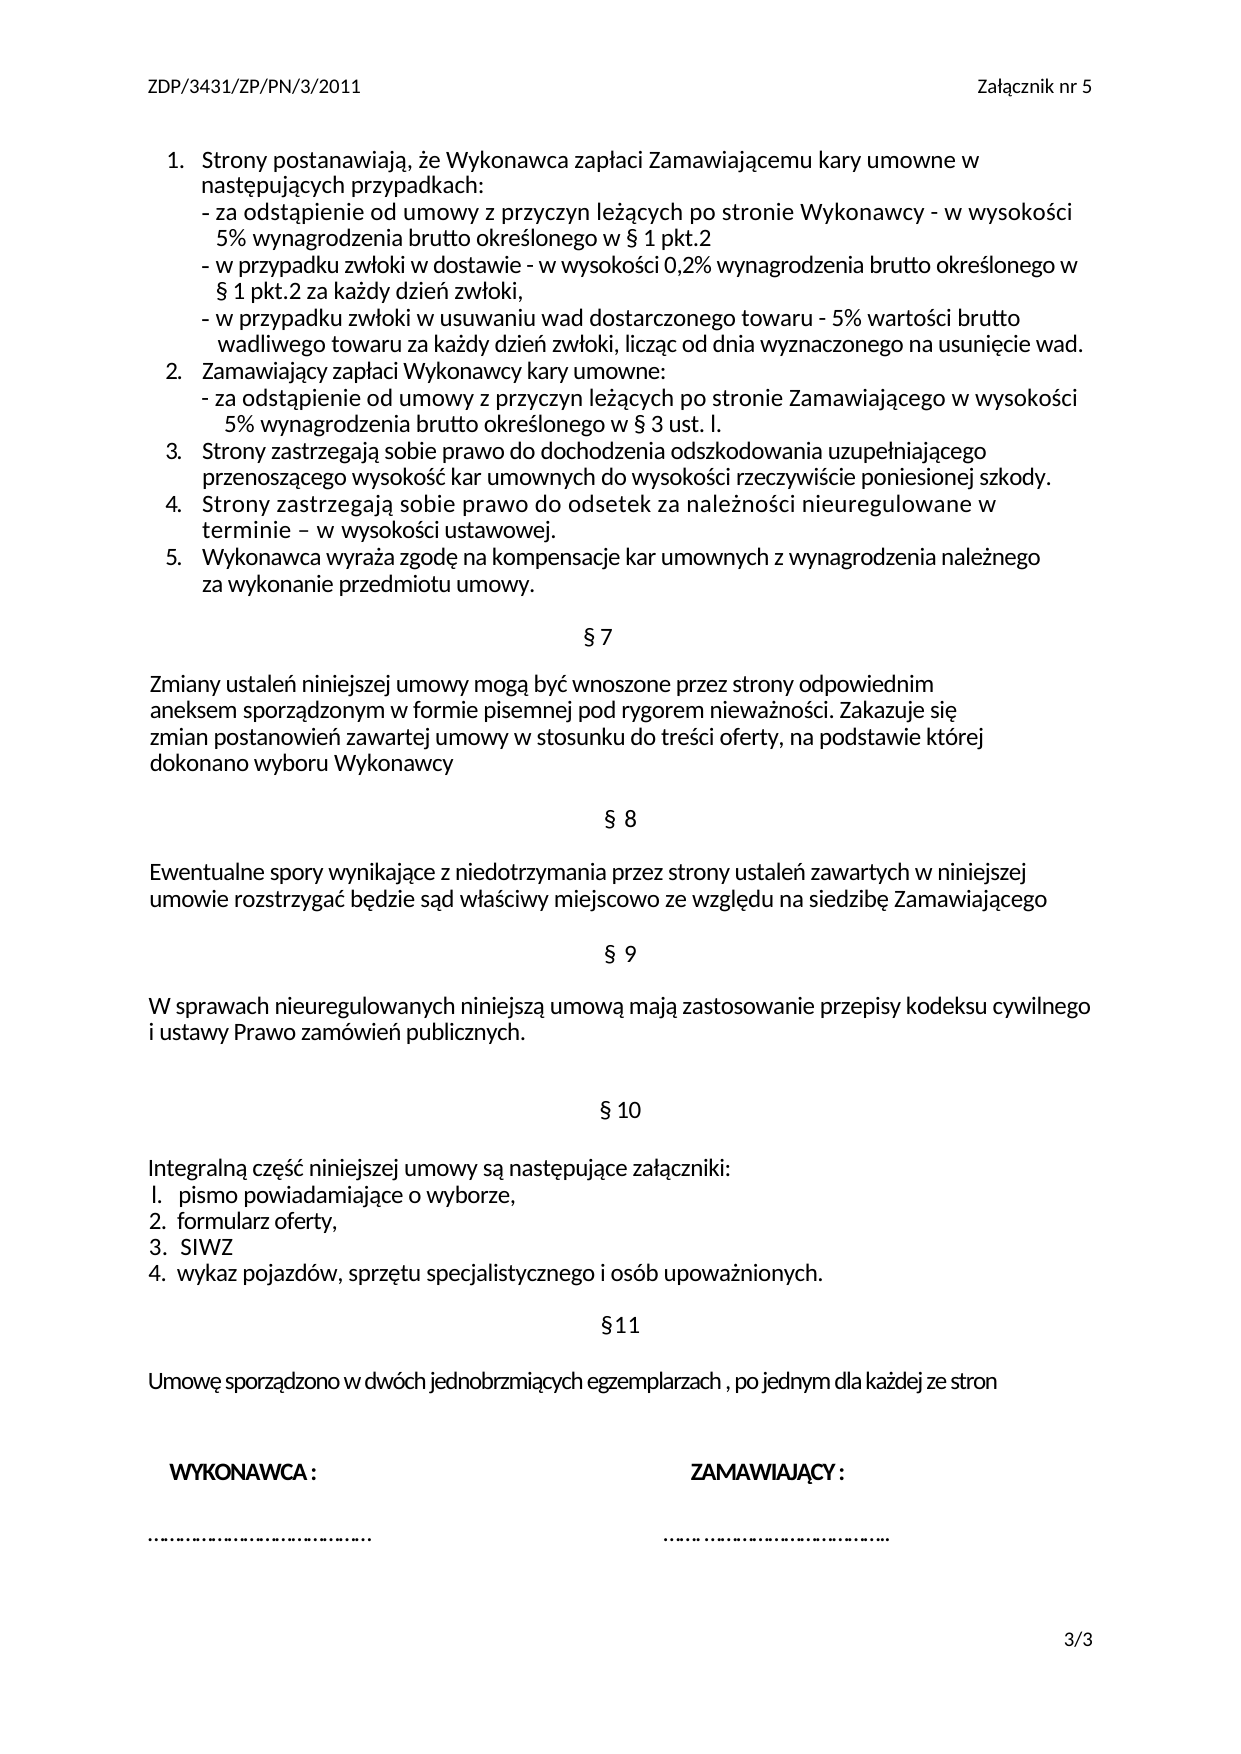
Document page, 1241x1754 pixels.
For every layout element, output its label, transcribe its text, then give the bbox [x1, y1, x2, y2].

list za odstąpienie od umowy z przyczyn leżących po stronie Wykonawcy - w wysokości 5% wynagrodzenia brutto określonego w § 1 pkt.2 [201, 199, 1093, 252]
text § 8 [148, 803, 1093, 833]
list w przypadku zwłoki w usuwaniu wad dostarczonego towaru - 5% wartości brutto [201, 305, 1093, 332]
text W sprawach nieuregulowanych niniejszą umową mają zastosowanie przepisy kodeksu cywilnego i ustawy Prawo zamówień publicznych. [148, 994, 1093, 1046]
text 4. wykaz pojazdów, sprzętu specjalistycznego i osób upoważnionych. [148, 1261, 1093, 1287]
list Wykonawca wyraża zgodę na kompensacje kar umownych z wynagrodzenia należnego za wykonanie przedmiotu umowy. [165, 544, 1048, 597]
text …………………………………… ……. …………………………….. [148, 1517, 1093, 1548]
text Umowę sporządzono w dwóch jednobrzmiących egzemplarzach , po jednym dla każdej ze stron [148, 1365, 1093, 1395]
text Zmiany ustaleń niniejszej umowy mogą być wnoszone przez strony odpowiednim aneksem sporządzonym w formie pisemnej pod rygorem nieważności. Zakazuje się zmian postanowień zawartej umowy w stosunku do treści oferty, na podstawie której dokonano wyboru Wykonawcy [149, 671, 1004, 777]
list Strony zastrzegają sobie prawo do odsetek za należności nieuregulowane w terminie – w wysokości ustawowej. [165, 491, 1093, 544]
text 3. SIWZ [149, 1235, 1093, 1261]
text Ewentualne spory wynikające z niedotrzymania przez strony ustaleń zawartych w niniejszej umowie rozstrzygać będzie sąd właściwy miejscowo ze względu na siedzibę Zamawiającego [149, 859, 1093, 912]
text § 9 [148, 938, 1093, 969]
text l. pismo powiadamiające o wyborze, [151, 1183, 1093, 1209]
text - za odstąpienie od umowy z przyczyn leżących po stronie Zamawiającego w wysokości 5% wynagrodzenia brutto określonego w § 3 ust. l. [201, 385, 1093, 438]
text wadliwego towaru za każdy dzień zwłoki, licząc od dnia wyznaczonego na usunięcie wad. [201, 332, 1093, 358]
list w przypadku zwłoki w dostawie - w wysokości 0,2% wynagrodzenia brutto określonego w § 1 pkt.2 za każdy dzień zwłoki, [201, 252, 1093, 305]
text 2. formularz oferty, [149, 1209, 1093, 1235]
text 2. Zamawiający zapłaci Wykonawcy kary umowne: [165, 358, 1093, 385]
text 1. Strony postanawiają, że Wykonawca zapłaci Zamawiającemu kary umowne w następujących przypadkach: [166, 148, 1093, 199]
text Integralną część niniejszej umowy są następujące załączniki: [148, 1152, 1092, 1183]
text § 10 [148, 1097, 1093, 1123]
list Strony zastrzegają sobie prawo do dochodzenia odszkodowania uzupełniającego przenoszącego wysokość kar umownych do wysokości rzeczywiście poniesionej szkody. [165, 438, 1093, 491]
text §11 [148, 1313, 1093, 1339]
text WYKONAWCA : ZAMAWIAJĄCY : [148, 1456, 1093, 1487]
text § 7 [148, 624, 1048, 650]
